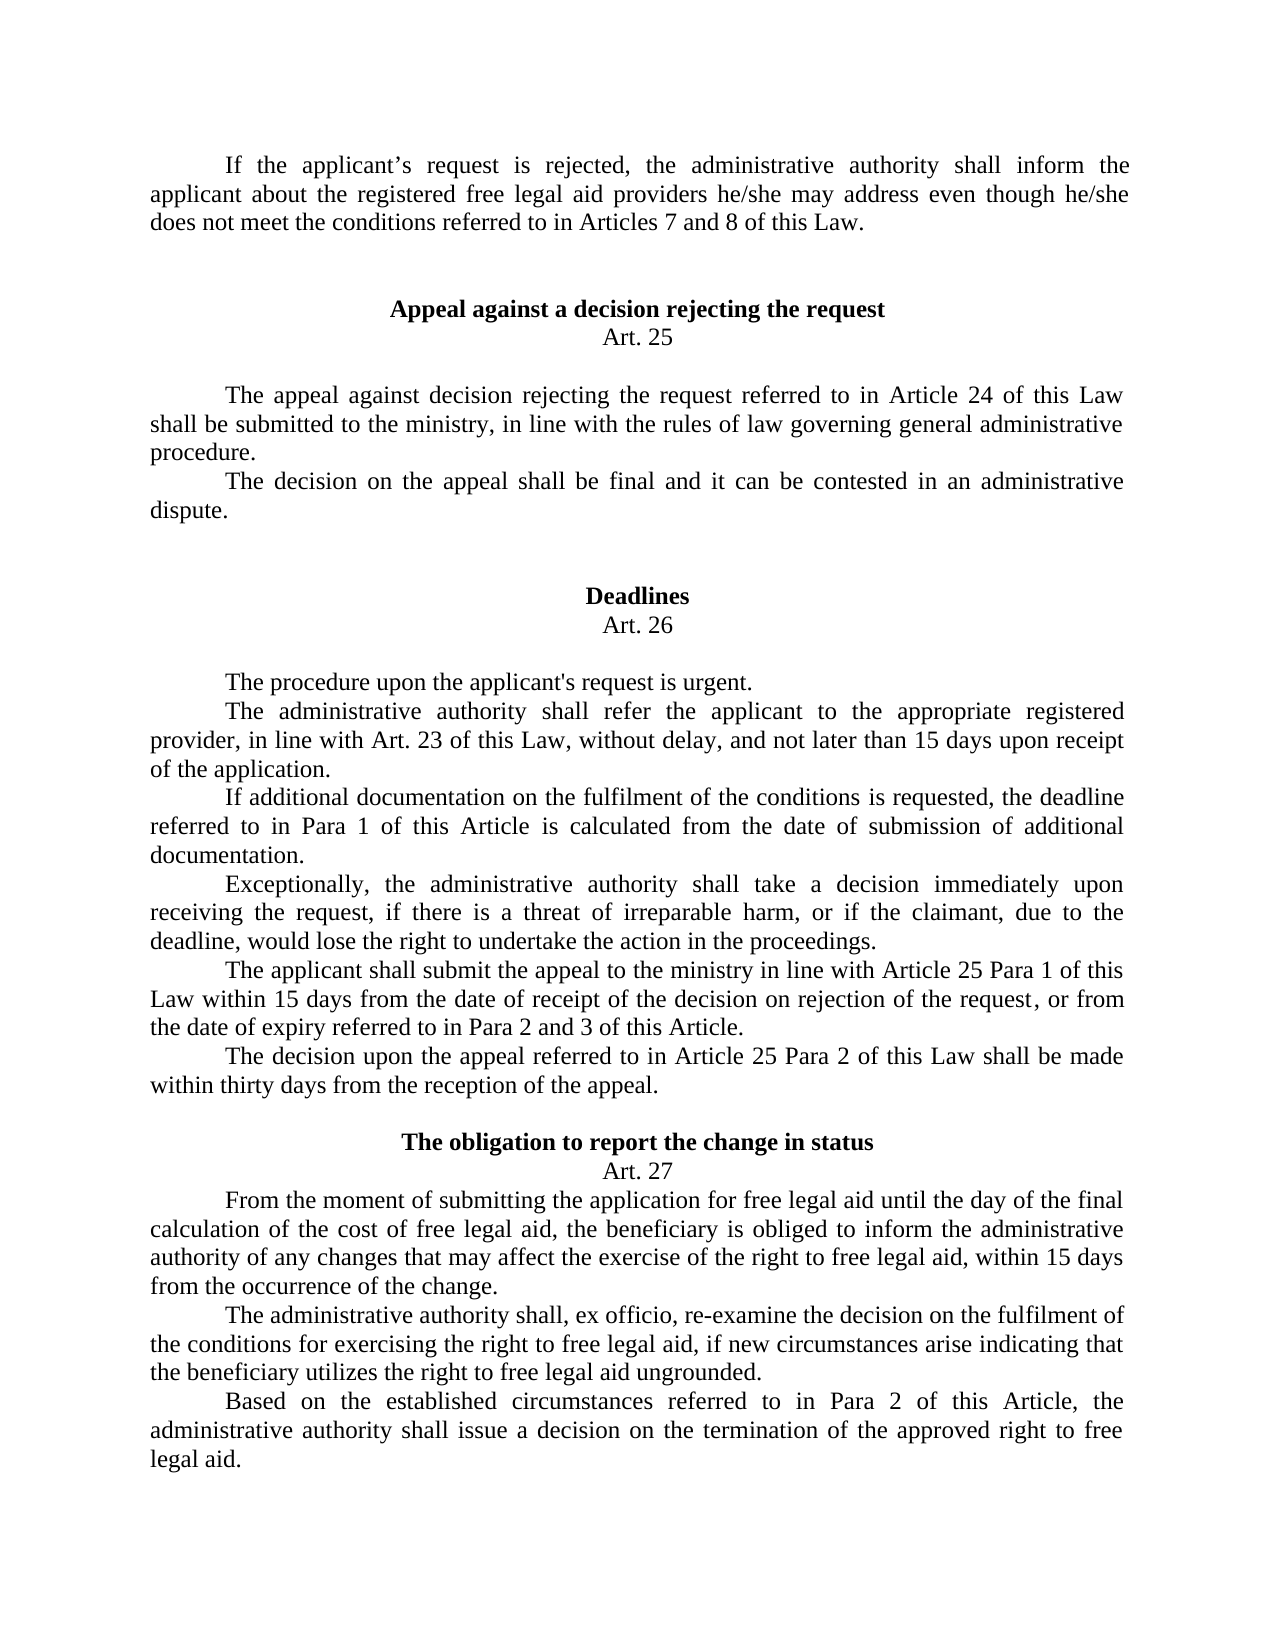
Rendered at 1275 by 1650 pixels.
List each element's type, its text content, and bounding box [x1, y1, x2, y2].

text The obligation to report the change in status [150, 1127, 1125, 1156]
text Based on the established circumstances referred to in Para 2 of this Article, the administrative authority shall issue a decision on the termination of the approved right to free legal aid. [150, 1386, 1125, 1472]
text From the moment of submitting the application for free legal aid until the day of the final calculation of the cost of free legal aid, the beneficiary is obliged to inform the administrative authority of any changes that may affect the exercise of the right to free legal aid, within 15 days from the occurrence of the change. [150, 1185, 1125, 1300]
text Art. 27 [150, 1156, 1125, 1185]
text Exceptionally, the administrative authority shall take a decision immediately upon receiving the request, if there is a threat of irreparable harm, or if the claimant, due to the deadline, would lose the right to undertake the action in the proceedings. [150, 869, 1125, 955]
text If the applicant’s request is rejected, the administrative authority shall inform the applicant about the registered free legal aid providers he/she may address even though he/she does not meet the conditions referred to in Articles 7 and 8 of this Law. [150, 150, 1131, 236]
text Art. 25 [150, 322, 1125, 351]
text The decision upon the appeal referred to in Article 25 Para 2 of this Law shall be made within thirty days from the reception of the appeal. [150, 1041, 1125, 1099]
text If additional documentation on the fulfilment of the conditions is requested, the deadline referred to in Para 1 of this Article is calculated from the date of submission of additional documentation. [150, 782, 1125, 869]
text The decision on the appeal shall be final and it can be contested in an administrative dispute. [150, 466, 1125, 524]
text Appeal against a decision rejecting the request [150, 294, 1125, 322]
text Deadlines [150, 581, 1125, 610]
text The appeal against decision rejecting the request referred to in Article 24 of this Law shall be submitted to the ministry, in line with the rules of law governing general administrative procedure. [150, 380, 1125, 466]
text Art. 26 [150, 610, 1125, 639]
text The procedure upon the applicant's request is urgent. [150, 667, 1125, 696]
text The administrative authority shall, ex officio, re-examine the decision on the fulfilment of the conditions for exercising the right to free legal aid, if new circumstances arise indicating that the beneficiary utilizes the right to free legal aid ungrounded. [150, 1300, 1125, 1386]
text The applicant shall submit the appeal to the ministry in line with Article 25 Para 1 of this Law within 15 days from the date of receipt of the decision on rejection of the request, or from the date of expiry referred to in Para 2 and 3 of this Article. [150, 955, 1125, 1041]
text The administrative authority shall refer the applicant to the appropriate registered provider, in line with Art. 23 of this Law, without delay, and not later than 15 days upon receipt of the application. [150, 696, 1125, 782]
